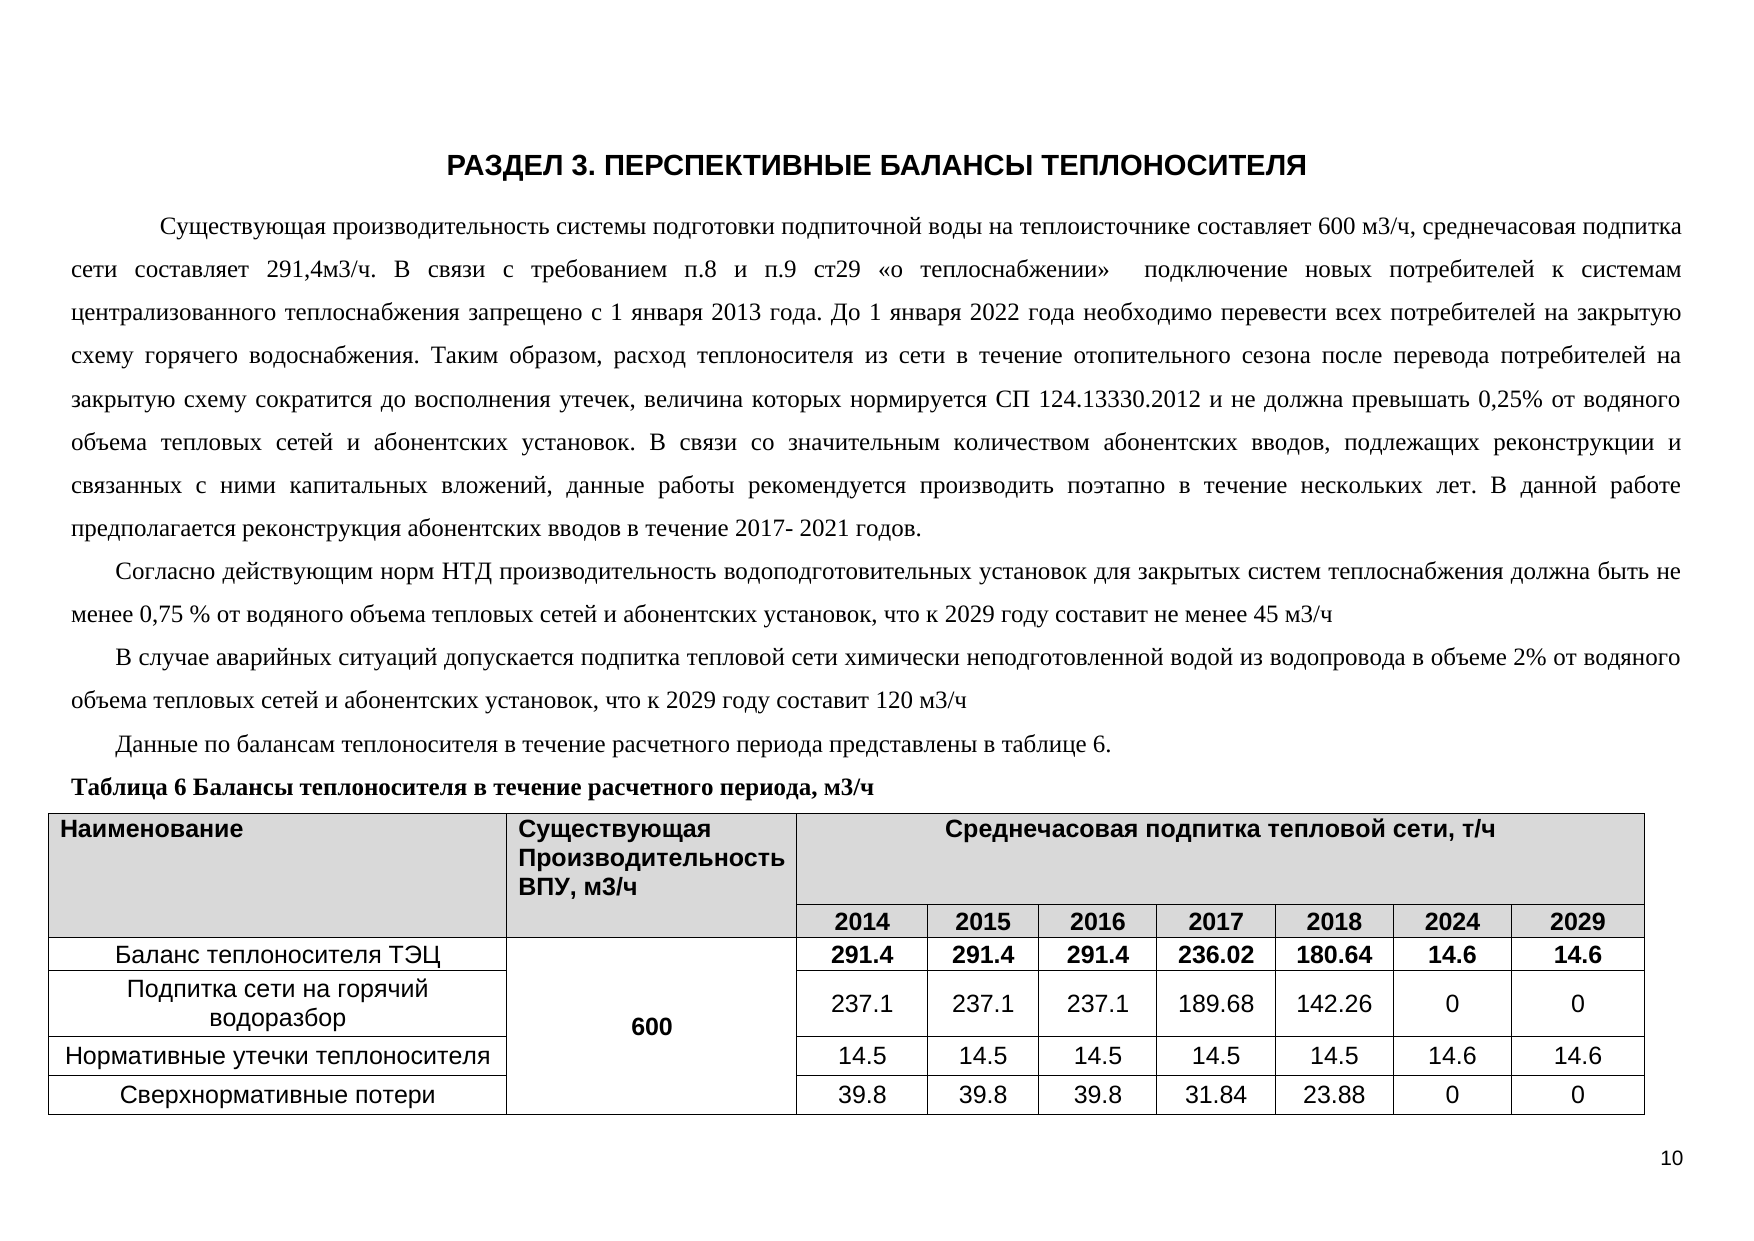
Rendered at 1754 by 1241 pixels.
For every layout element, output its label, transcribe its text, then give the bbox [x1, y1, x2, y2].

table_cell 189.68 [1157, 971, 1275, 1036]
table_cell 39.8 [797, 1076, 927, 1114]
table_cell 14.6 [1512, 1037, 1644, 1074]
table_cell Подпитка сети на горячий водоразбор [49, 971, 506, 1036]
table_cell 14.6 [1394, 938, 1511, 970]
text Существующая производительность системы подготовки подпиточной воды на теплоисточнике составляет 600 м3/ч, среднечасовая подпитка сети составляет 291,4м3/ч. В связи с требованием п.8 и п.9 ст29 «о теплоснабжении» подключение новых потребителей к системам централизованного теплоснабжения запрещено с 1 января 2013 года. До 1 января 2022 года необходимо перевести всех потребителей на закрытую схему горячего водоснабжения. Таким образом, расход теплоносителя из сети в течение отопительного сезона после перевода потребителей на закрытую схему сократится до восполнения утечек, величина которых нормируется СП 124.13330.2012 и не должна превышать 0,25% от водяного объема тепловых сетей и абонентских установок. В связи со значительным количеством абонентских вводов, подлежащих реконструкции и связанных с ними капитальных вложений, данные работы рекомендуется производить поэтапно в течение нескольких лет. В данной работе предполагается реконструкция абонентских вводов в течение 2017- 2021 годов. [71, 211, 1683, 542]
table_cell 237.1 [928, 971, 1038, 1036]
table_cell 237.1 [1039, 971, 1156, 1036]
table_cell 39.8 [928, 1076, 1038, 1114]
table_cell 31.84 [1157, 1076, 1275, 1114]
table_cell 2029 [1512, 905, 1644, 937]
table_cell 0 [1394, 1076, 1511, 1114]
table_cell 600 [507, 938, 796, 1114]
table_cell 2018 [1276, 905, 1393, 937]
table_cell 236.02 [1157, 938, 1275, 970]
table_cell 180.64 [1276, 938, 1393, 970]
table_cell 14.5 [1157, 1037, 1275, 1074]
table_cell 2024 [1394, 905, 1511, 937]
table_cell 2017 [1157, 905, 1275, 937]
table_cell 291.4 [797, 938, 927, 970]
table_cell 291.4 [928, 938, 1038, 970]
table_cell Сверхнормативные потери [49, 1076, 506, 1114]
table_cell 14.5 [1039, 1037, 1156, 1074]
table_cell 14.6 [1394, 1037, 1511, 1074]
text Таблица 6 Балансы теплоносителя в течение расчетного периода, м3/ч [71, 772, 1683, 801]
table_cell 23.88 [1276, 1076, 1393, 1114]
table_cell 2015 [928, 905, 1038, 937]
table_cell 0 [1394, 971, 1511, 1036]
text Согласно действующим норм НТД производительность водоподготовительных установок для закрытых систем теплоснабжения должна быть не менее 0,75 % от водяного объема тепловых сетей и абонентских установок, что к 2029 году составит не менее 45 м3/ч [71, 556, 1683, 628]
table_cell Баланс теплоносителя ТЭЦ [49, 938, 506, 970]
text раздел 3. Перспективные балансы теплоносителя [71, 148, 1683, 182]
table_cell 2016 [1039, 905, 1156, 937]
table_cell 14.5 [797, 1037, 927, 1074]
table_cell 237.1 [797, 971, 927, 1036]
table_cell 0 [1512, 1076, 1644, 1114]
table_cell 291.4 [1039, 938, 1156, 970]
table_cell 14.6 [1512, 938, 1644, 970]
table_cell 142.26 [1276, 971, 1393, 1036]
text Данные по балансам теплоносителя в течение расчетного периода представлены в таблице 6. [71, 729, 1683, 757]
table_header Наименование [49, 814, 506, 937]
table_cell 14.5 [928, 1037, 1038, 1074]
table_header Существующая Производительность ВПУ, м3/ч [507, 814, 796, 937]
table_header Среднечасовая подпитка тепловой сети, т/ч [797, 814, 1644, 904]
table_cell 0 [1512, 971, 1644, 1036]
table_cell Нормативные утечки теплоносителя [49, 1037, 506, 1074]
table_cell 39.8 [1039, 1076, 1156, 1114]
table_cell 14.5 [1276, 1037, 1393, 1074]
text В случае аварийных ситуаций допускается подпитка тепловой сети химически неподготовленной водой из водопровода в объеме 2% от водяного объема тепловых сетей и абонентских установок, что к 2029 году составит 120 м3/ч [71, 642, 1683, 714]
table_cell 2014 [797, 905, 927, 937]
